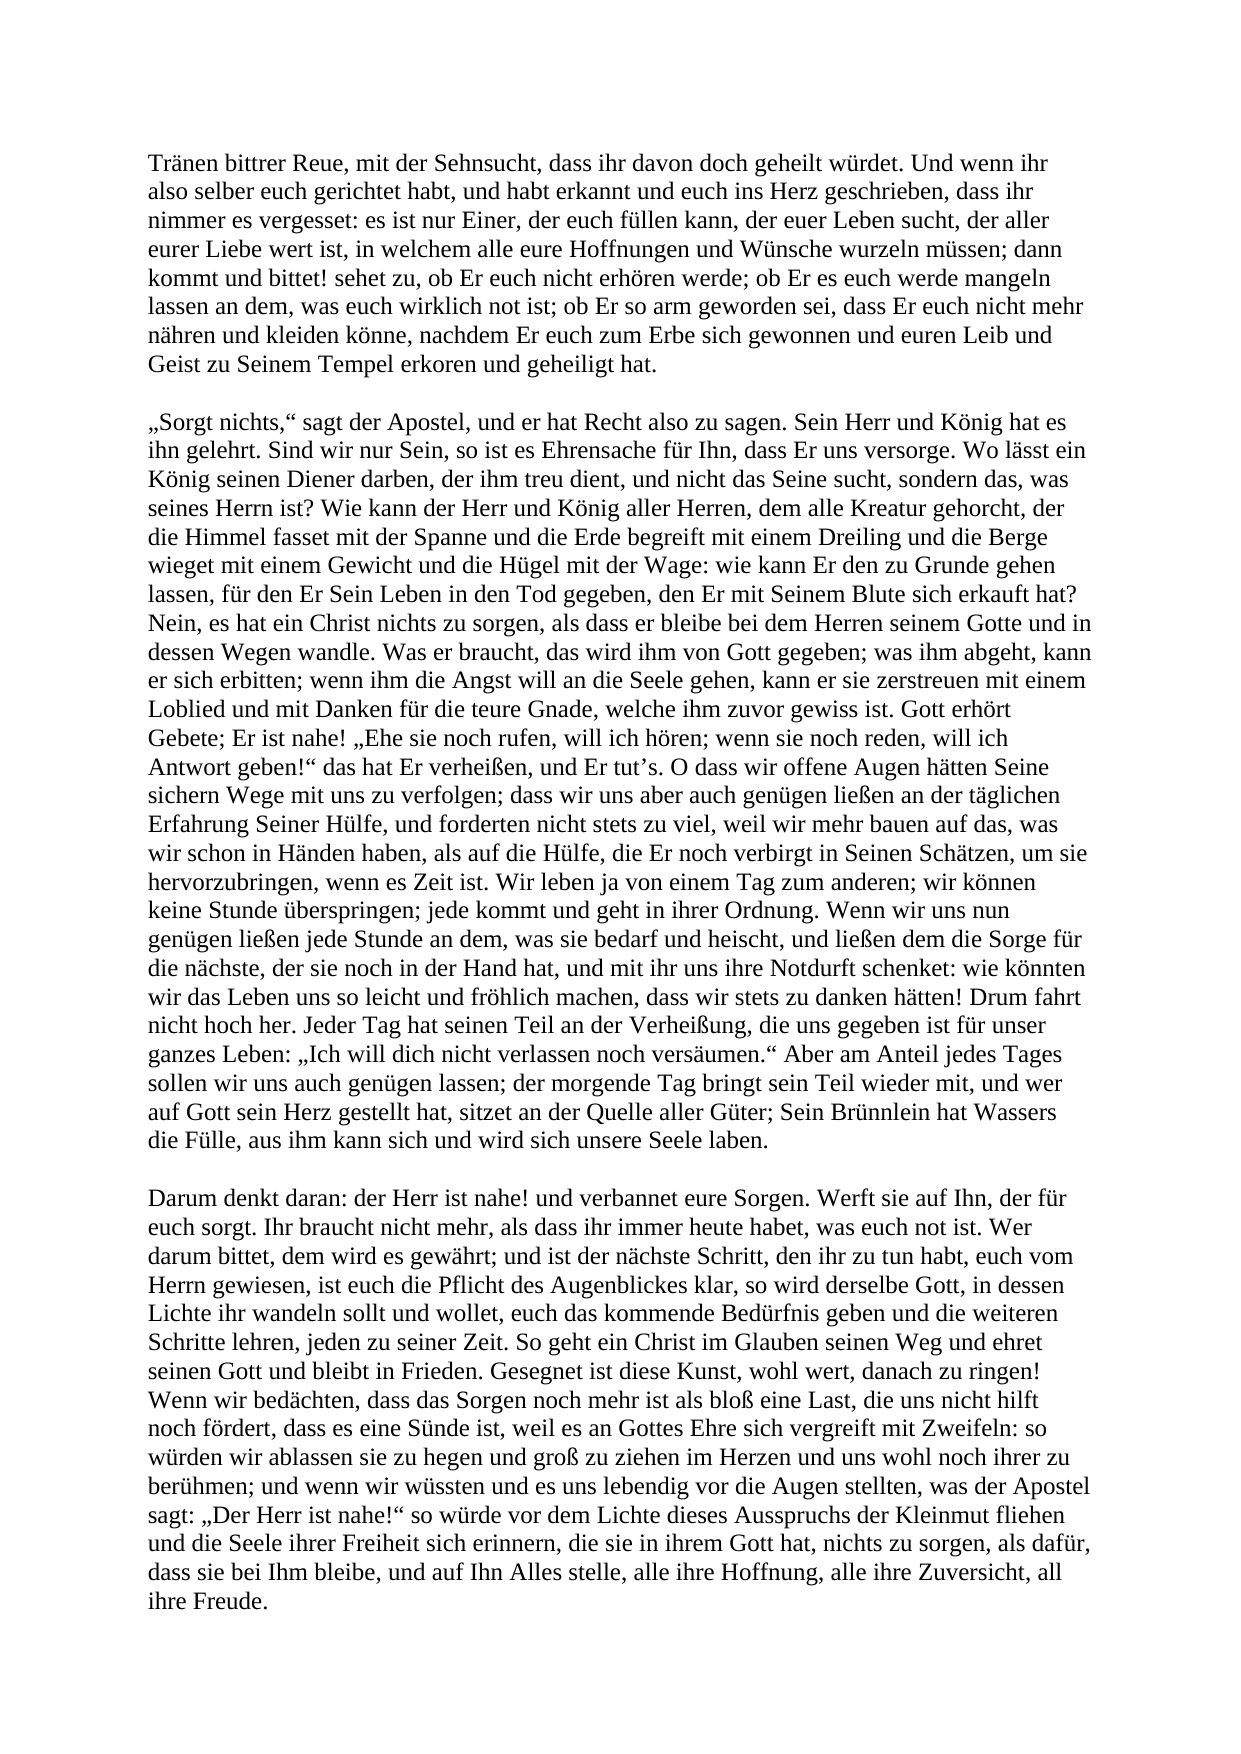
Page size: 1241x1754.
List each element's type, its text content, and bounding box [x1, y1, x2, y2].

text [148, 1241, 1093, 1615]
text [148, 148, 1093, 435]
text „Sorgt nichts,“ sagt der Apostel, und er hat Recht also zu sagen. Sein Herr und König hat es ihn gelehrt. Sind wir nur Sein, so ist es Ehrensache für Ihn, dass Er uns versorge. Wo lässt ein König seinen Diener darben, der ihm treu dient, und nicht das Seine sucht, sondern das, was seines Herrn ist? Wie kann der Herr und König aller Herren, dem alle Kreatur gehorcht, der die Himmel fasset mit der Spanne und die Erde begreift mit einem Dreiling und die Berge wieget mit einem Gewicht und die Hügel mit der Wage: wie kann Er den zu Grunde gehen lassen, für den Er Sein Leben in den Tod gegeben, den Er mit Seinem Blute sich erkauft hat? Nein, es hat ein Christ nichts zu sorgen, als dass er bleibe bei dem Herren seinem Gotte und in dessen Wegen wandle. Was er braucht, das wird ihm von Gott gegeben; was ihm abgeht, kann er sich erbitten; wenn ihm die Angst will an die Seele gehen, kann er sie zerstreuen mit einem Loblied und mit Danken für die teure Gnade, welche ihm zuvor gewiss ist. Gott erhört Gebete; Er ist nahe! „Ehe sie noch rufen, will ich hören; wenn sie noch reden, will ich Antwort geben!“ das hat Er verheißen, und Er tut’s. O dass wir offene Augen hätten Seine sichern Wege mit uns zu verfolgen; dass wir uns aber auch genügen ließen an der täglichen Erfahrung Seiner Hülfe, und forderten nicht stets zu viel, weil wir mehr bauen auf das, was wir schon in Händen haben, als auf die Hülfe, die Er noch verbirgt in Seinen Schätzen, um sie hervorzubringen, wenn es Zeit ist. Wir leben ja von einem Tag zum anderen; wir können keine Stunde überspringen; jede kommt und geht in ihrer Ordnung. Wenn wir uns nun genügen ließen jede Stunde an dem, was sie bedarf und heischt, und ließen dem die Sorge für die nächste, der sie noch in der Hand hat, und mit ihr uns ihre Notdurft schenket: wie könnten wir das Leben uns so leicht und fröhlich machen, dass wir stets zu danken hätten! Drum fahrt nicht hoch her. Jeder Tag hat seinen Teil an der Verheißung, die uns gegeben ist für unser ganzes Leben: „Ich will dich nicht verlassen noch versäumen.“ Aber am Anteil jedes Tages sollen wir uns auch genügen lassen; der morgende Tag bringt sein Teil wieder mit, und wer auf Gott sein Herz gestellt hat, sitzet an der Quelle aller Güter; Sein Brünnlein hat Wassers die Fülle, aus ihm kann sich und wird sich unsere Seele laben. [148, 464, 1093, 1212]
